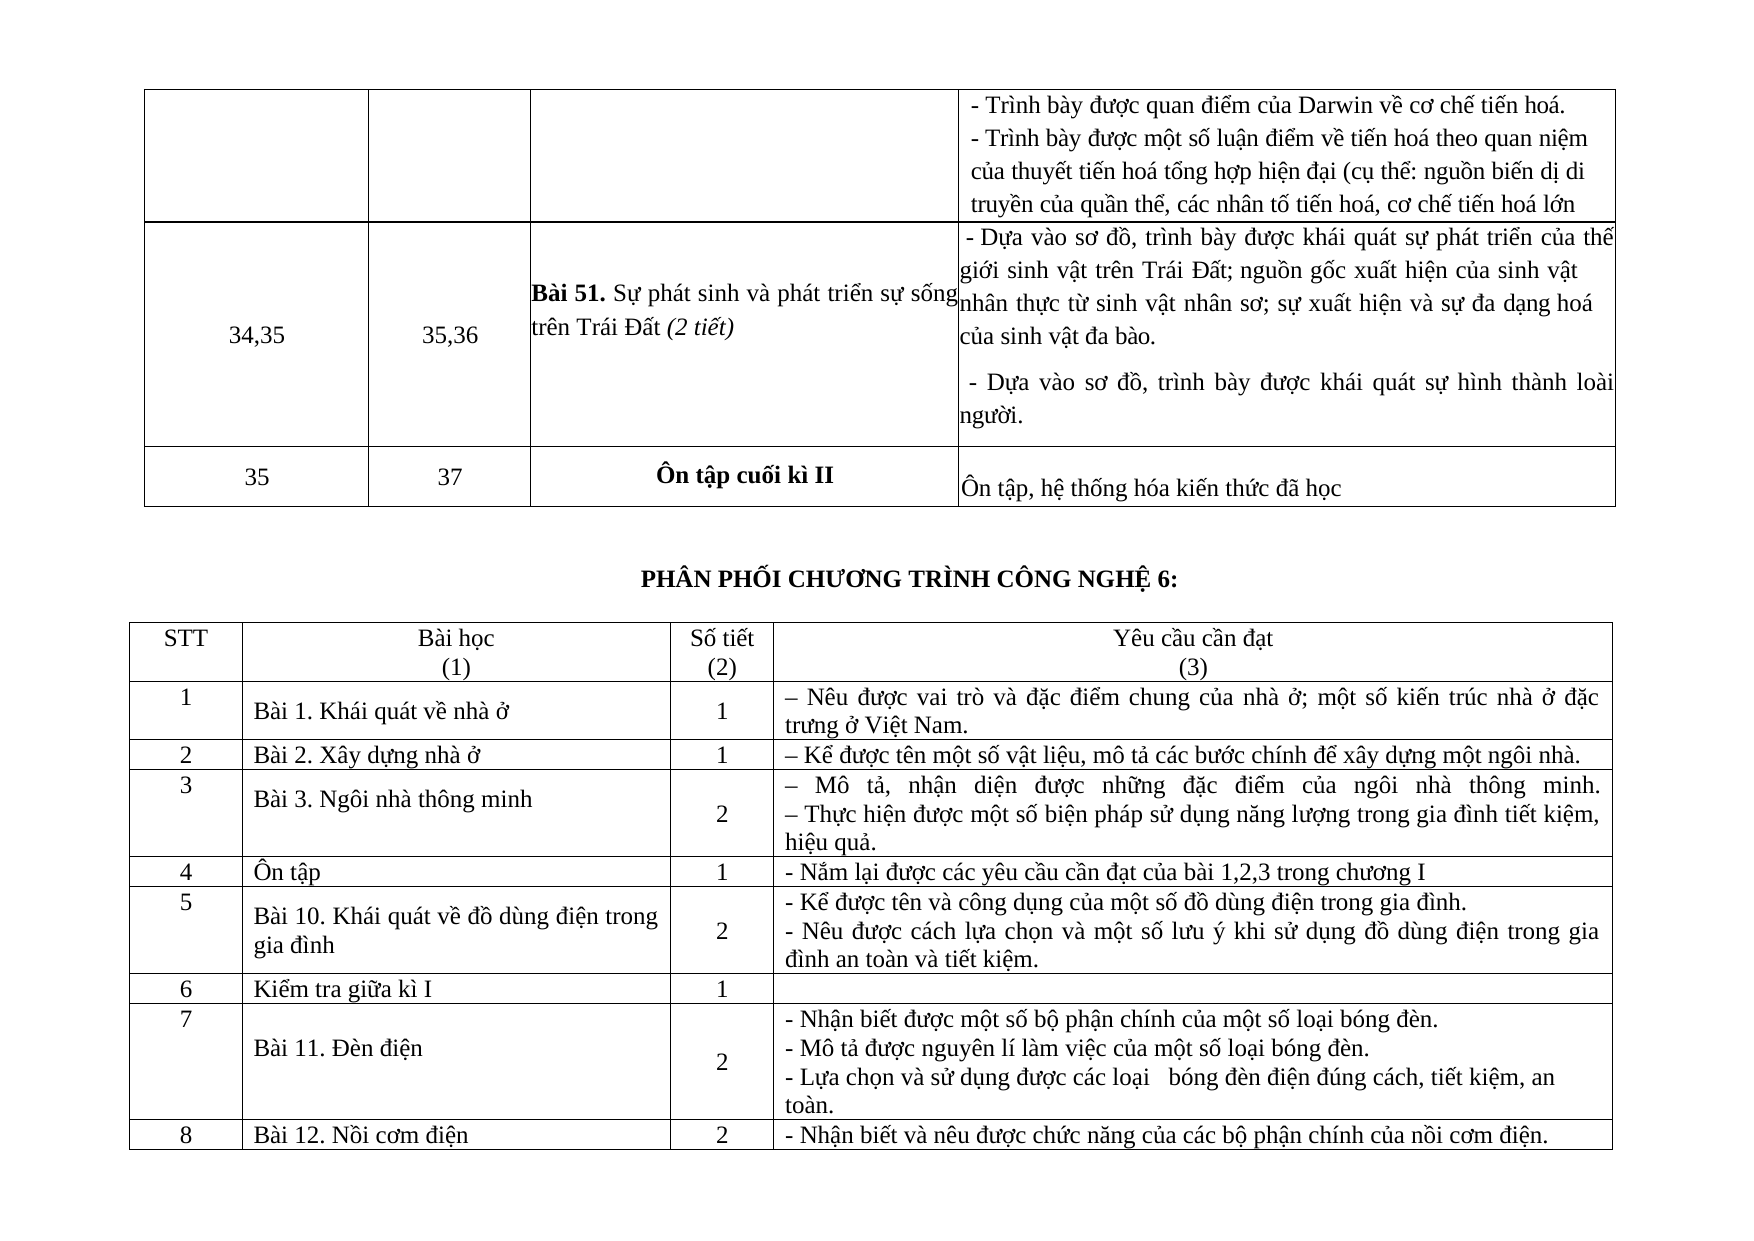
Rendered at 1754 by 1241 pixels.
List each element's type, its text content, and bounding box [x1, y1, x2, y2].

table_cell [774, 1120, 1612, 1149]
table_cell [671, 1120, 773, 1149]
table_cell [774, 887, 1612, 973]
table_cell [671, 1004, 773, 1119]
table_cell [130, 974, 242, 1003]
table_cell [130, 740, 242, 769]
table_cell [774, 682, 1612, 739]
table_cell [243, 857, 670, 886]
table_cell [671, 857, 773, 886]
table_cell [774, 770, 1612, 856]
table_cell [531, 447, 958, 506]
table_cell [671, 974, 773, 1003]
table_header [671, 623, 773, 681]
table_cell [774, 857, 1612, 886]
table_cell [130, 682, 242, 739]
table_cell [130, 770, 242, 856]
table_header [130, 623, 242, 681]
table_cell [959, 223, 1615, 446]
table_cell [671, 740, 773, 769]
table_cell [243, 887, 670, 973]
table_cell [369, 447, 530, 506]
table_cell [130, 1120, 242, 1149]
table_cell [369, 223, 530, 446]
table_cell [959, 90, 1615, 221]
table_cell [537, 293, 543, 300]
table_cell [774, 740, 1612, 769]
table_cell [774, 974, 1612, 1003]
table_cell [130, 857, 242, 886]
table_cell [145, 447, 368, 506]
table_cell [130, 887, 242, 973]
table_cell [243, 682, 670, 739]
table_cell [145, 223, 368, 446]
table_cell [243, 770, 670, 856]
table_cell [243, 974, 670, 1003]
text PHÂN PHỐI CHƯƠNG TRÌNH CÔNG NGHỆ 6: [94, 564, 1665, 593]
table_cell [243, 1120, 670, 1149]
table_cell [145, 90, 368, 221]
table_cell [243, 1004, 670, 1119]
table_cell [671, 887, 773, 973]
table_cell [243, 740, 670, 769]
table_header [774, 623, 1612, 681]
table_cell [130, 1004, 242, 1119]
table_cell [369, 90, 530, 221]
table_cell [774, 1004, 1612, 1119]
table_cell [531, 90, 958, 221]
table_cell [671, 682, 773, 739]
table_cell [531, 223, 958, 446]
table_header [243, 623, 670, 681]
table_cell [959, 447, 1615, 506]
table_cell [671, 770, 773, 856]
